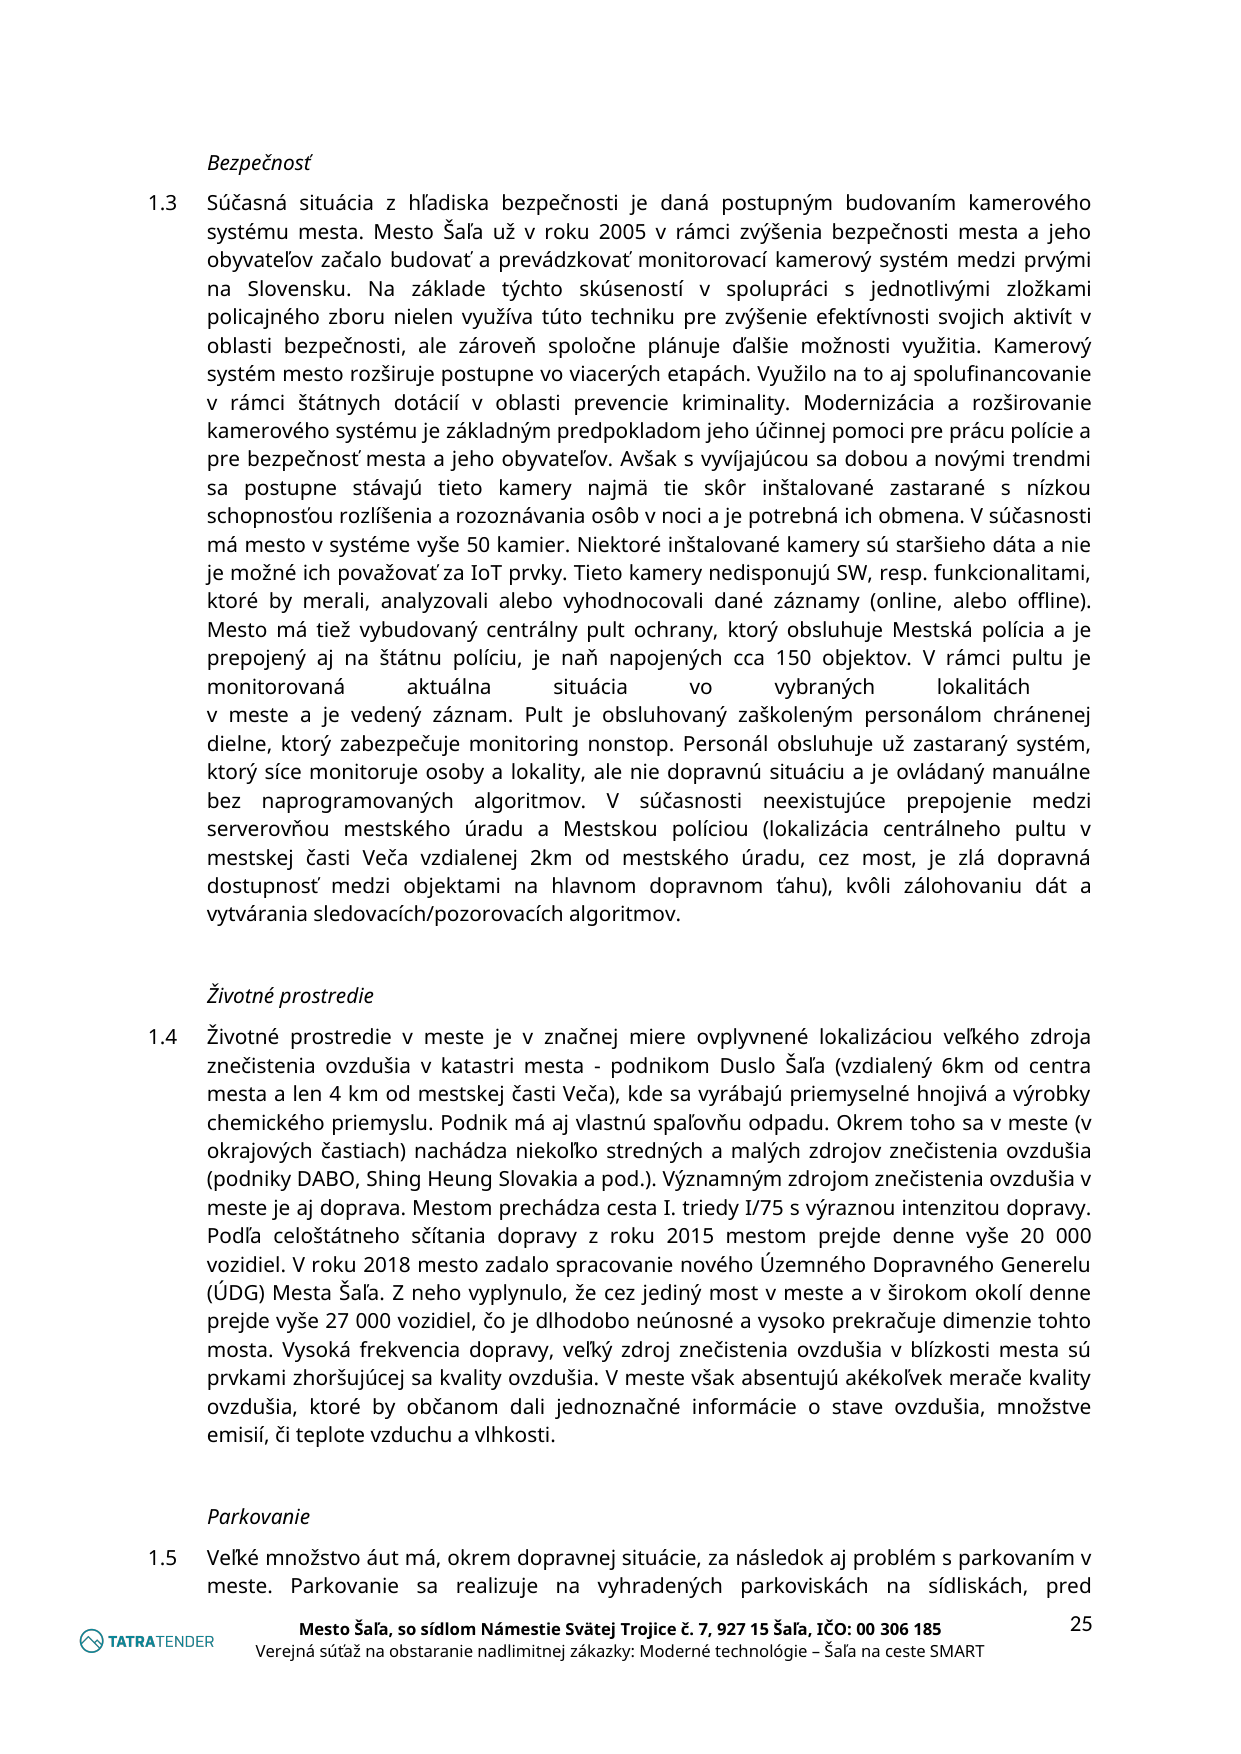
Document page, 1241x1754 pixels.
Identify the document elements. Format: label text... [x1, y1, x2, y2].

subtitle Životné prostredie v meste je v značnej miere ovplyvnené lokalizáciou veľkého zdroja znečistenia ovzdušia v katastri mesta - podnikom Duslo Šaľa (vzdialený 6km od centra mesta a len 4 km od mestskej časti Veča), kde sa vyrábajú priemyselné hnojivá a výrobky chemického priemyslu. Podnik má aj vlastnú spaľovňu odpadu. Okrem toho sa v meste (v okrajových častiach) nachádza niekoľko stredných a malých zdrojov znečistenia ovzdušia (podniky DABO, Shing Heung Slovakia a pod.). Významným zdrojom znečistenia ovzdušia v meste je aj doprava. Mestom prechádza cesta I. triedy I/75 s výraznou intenzitou dopravy. Podľa celoštátneho sčítania dopravy z roku 2015 mestom prejde denne vyše 20 000 vozidiel. V roku 2018 mesto zadalo spracovanie nového Územného Dopravného Generelu (ÚDG) Mesta Šaľa. Z neho vyplynulo, že cez jediný most v meste a v širokom okolí denne prejde vyše 27 000 vozidiel, čo je dlhodobo neúnosné a vysoko prekračuje dimenzie tohto mosta. Vysoká frekvencia dopravy, veľký zdroj znečistenia ovzdušia v blízkosti mesta sú prvkami zhoršujúcej sa kvality ovzdušia. V meste však absentujú akékoľvek merače kvality ovzdušia, ktoré by občanom dali jednoznačné informácie o stave ovzdušia, množstve emisií, či teplote vzduchu a vlhkosti. [148, 1022, 1093, 1449]
subtitle Bezpečnosť [207, 148, 1093, 176]
subtitle Súčasná situácia z hľadiska bezpečnosti je daná postupným budovaním kamerového systému mesta. Mesto Šaľa už v roku 2005 v rámci zvýšenia bezpečnosti mesta a jeho obyvateľov začalo budovať a prevádzkovať monitorovací kamerový systém medzi prvými na Slovensku. Na základe týchto skúseností v spolupráci s jednotlivými zložkami policajného zboru nielen využíva túto techniku pre zvýšenie efektívnosti svojich aktivít v oblasti bezpečnosti, ale zároveň spoločne plánuje ďalšie možnosti využitia. Kamerový systém mesto rozširuje postupne vo viacerých etapách. Využilo na to aj spolufinancovanie v rámci štátnych dotácií v oblasti prevencie kriminality. Modernizácia a rozširovanie kamerového systému je základným predpokladom jeho účinnej pomoci pre prácu polície a pre bezpečnosť mesta a jeho obyvateľov. Avšak s vyvíjajúcou sa dobou a novými trendmi sa postupne stávajú tieto kamery najmä tie skôr inštalované zastarané s nízkou schopnosťou rozlíšenia a rozoznávania osôb v noci a je potrebná ich obmena. V súčasnosti má mesto v systéme vyše 50 kamier. Niektoré inštalované kamery sú staršieho dáta a nie je možné ich považovať za IoT prvky. Tieto kamery nedisponujú SW, resp. funkcionalitami, ktoré by merali, analyzovali alebo vyhodnocovali dané záznamy (online, alebo offline). Mesto má tiež vybudovaný centrálny pult ochrany, ktorý obsluhuje Mestská polícia a je prepojený aj na štátnu políciu, je naň napojených cca 150 objektov. V rámci pultu je monitorovaná aktuálna situácia vo vybraných lokalitách v meste a je vedený záznam. Pult je obsluhovaný zaškoleným personálom chránenej dielne, ktorý zabezpečuje monitoring nonstop. Personál obsluhuje už zastaraný systém, ktorý síce monitoruje osoby a lokality, ale nie dopravnú situáciu a je ovládaný manuálne bez naprogramovaných algoritmov. V súčasnosti neexistujúce prepojenie medzi serverovňou mestského úradu a Mestskou políciou (lokalizácia centrálneho pultu v mestskej časti Veča vzdialenej 2km od mestského úradu, cez most, je zlá dopravná dostupnosť medzi objektami na hlavnom dopravnom ťahu), kvôli zálohovaniu dát a vytvárania sledovacích/pozorovacích algoritmov. [148, 188, 1093, 928]
subtitle Životné prostredie [207, 981, 1093, 1010]
picture [77, 1617, 224, 1662]
subtitle Parkovanie [207, 1502, 1093, 1531]
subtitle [148, 1543, 1093, 1600]
